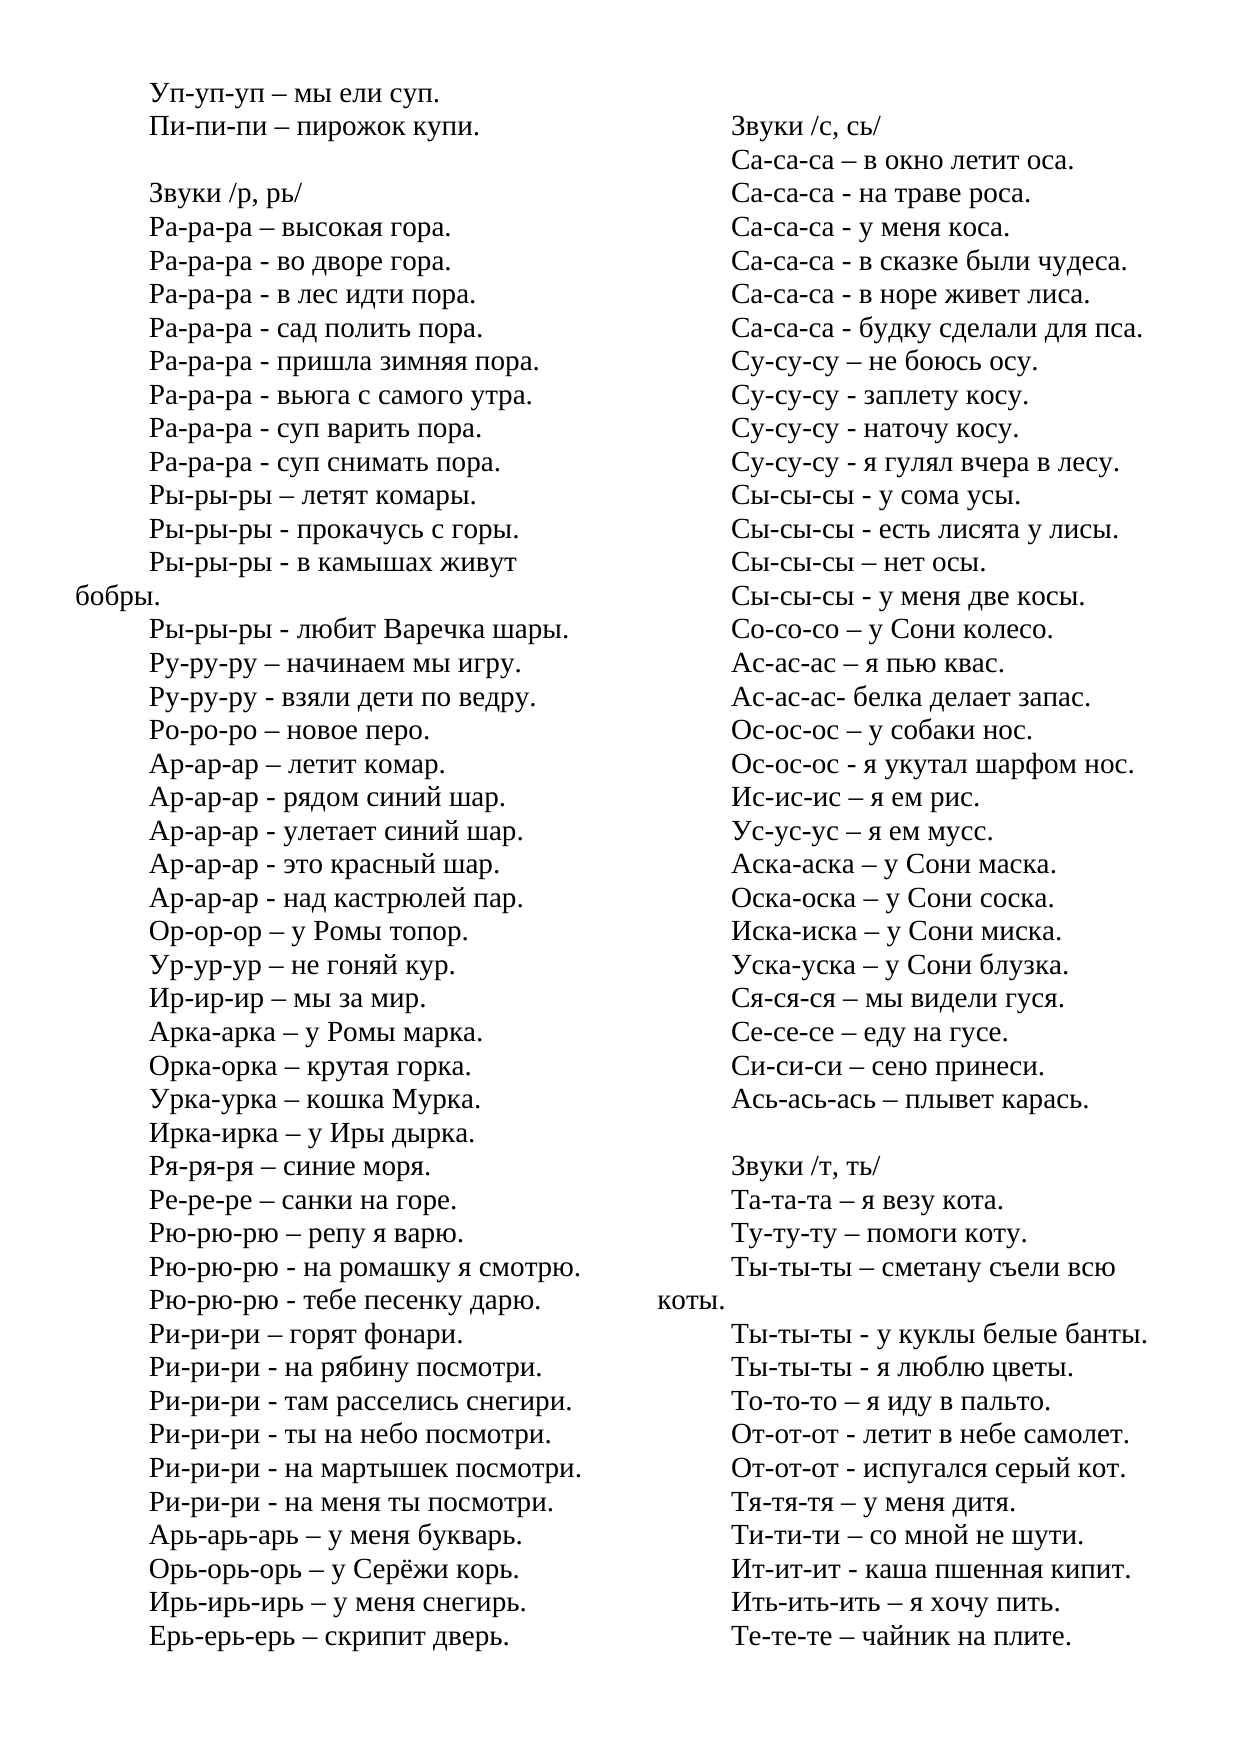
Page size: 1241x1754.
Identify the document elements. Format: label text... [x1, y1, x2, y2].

text Ар-ар-ар - над кастрюлей пар. [75, 880, 583, 913]
text Ры-ры-ры - прокачусь с горы. [75, 511, 583, 544]
text Ри-ри-ри – горят фонари. [75, 1316, 583, 1349]
text Ир-ир-ир – мы за мир. [75, 981, 583, 1014]
text Ирь-ирь-ирь – у меня снегирь. [75, 1584, 583, 1618]
text Ар-ар-ар – летит комар. [75, 746, 583, 779]
text Ра-ра-ра - пришла зимняя пора. [75, 343, 583, 377]
text Рю-рю-рю - на ромашку я смотрю. [75, 1249, 583, 1282]
text Ур-ур-ур – не гоняй кур. [75, 947, 583, 981]
text Та-та-та – я везу кота. [657, 1182, 1165, 1215]
text Ас-ас-ас- белка делает запас. [657, 679, 1165, 712]
text Ры-ры-ры – летят комары. [75, 477, 583, 511]
text Ры-ры-ры - любит Варечка шары. [75, 612, 583, 645]
text Ты-ты-ты - я люблю цветы. [657, 1349, 1165, 1383]
text Ру-ру-ру – начинаем мы игру. [75, 645, 583, 679]
text Ирка-ирка – у Иры дырка. [75, 1115, 583, 1148]
text Ра-ра-ра - сад полить пора. [75, 310, 583, 343]
text Ра-ра-ра - в лес идти пора. [75, 276, 583, 310]
text Сы-сы-сы - есть лисята у лисы. [657, 511, 1165, 544]
text Звуки /р, рь/ [75, 176, 583, 209]
text Ит-ит-ит - каша пшенная кипит. [657, 1551, 1165, 1584]
text Звуки /т, ть/ [657, 1148, 1165, 1182]
text Орь-орь-орь – у Серёжи корь. [75, 1551, 583, 1584]
text Ус-ус-ус – я ем мусс. [657, 813, 1165, 846]
text То-то-то – я иду в пальто. [657, 1383, 1165, 1417]
text Ря-ря-ря – синие моря. [75, 1148, 583, 1182]
text Те-те-те – чайник на плите. [657, 1618, 1165, 1651]
text Ри-ри-ри - ты на небо посмотри. [75, 1417, 583, 1450]
text Оска-оска – у Сони соска. [657, 880, 1165, 913]
text Со-со-со – у Сони колесо. [657, 612, 1165, 645]
text От-от-от - испугался серый кот. [657, 1450, 1165, 1484]
text Ри-ри-ри - на меня ты посмотри. [75, 1484, 583, 1517]
text Ос-ос-ос - я укутал шарфом нос. [657, 746, 1165, 779]
text Ась-ась-ась – плывет карась. [657, 1081, 1165, 1115]
text Су-су-су - заплету косу. [657, 377, 1165, 410]
text Ти-ти-ти – со мной не шути. [657, 1517, 1165, 1551]
text Сы-сы-сы - у меня две косы. [657, 578, 1165, 612]
text Си-си-си – сено принеси. [657, 1048, 1165, 1081]
text Ри-ри-ри - на рябину посмотри. [75, 1349, 583, 1383]
text Са-са-са - будку сделали для пса. [657, 310, 1165, 343]
text Ру-ру-ру - взяли дети по ведру. [75, 679, 583, 712]
text Тя-тя-тя – у меня дитя. [657, 1484, 1165, 1517]
text Су-су-су - наточу косу. [657, 410, 1165, 444]
text Ас-ас-ас – я пью квас. [657, 645, 1165, 679]
text Аска-аска – у Сони маска. [657, 846, 1165, 880]
text Са-са-са - в норе живет лиса. [657, 276, 1165, 310]
text Ить-ить-ить – я хочу пить. [657, 1584, 1165, 1618]
text Пи-пи-пи – пирожок купи. [75, 108, 583, 142]
text Ту-ту-ту – помоги коту. [657, 1215, 1165, 1249]
text Ра-ра-ра - во дворе гора. [75, 243, 583, 276]
text Са-са-са - в сказке были чудеса. [657, 243, 1165, 276]
text Ар-ар-ар - это красный шар. [75, 846, 583, 880]
text Арка-арка – у Ромы марка. [75, 1014, 583, 1048]
text Ра-ра-ра - суп варить пора. [75, 410, 583, 444]
text Ра-ра-ра - вьюга с самого утра. [75, 377, 583, 410]
text Орка-орка – крутая горка. [75, 1048, 583, 1081]
text Уп-уп-уп – мы ели суп. [75, 75, 583, 108]
text Ри-ри-ри - на мартышек посмотри. [75, 1450, 583, 1484]
text Са-са-са - у меня коса. [657, 209, 1165, 243]
text Ро-ро-ро – новое перо. [75, 712, 583, 746]
text Ты-ты-ты – сметану съели всю коты. [657, 1249, 1165, 1316]
text Ос-ос-ос – у собаки нос. [657, 712, 1165, 746]
text Ис-ис-ис – я ем рис. [657, 779, 1165, 813]
text Рю-рю-рю - тебе песенку дарю. [75, 1282, 583, 1316]
text Урка-урка – кошка Мурка. [75, 1081, 583, 1115]
text Ерь-ерь-ерь – скрипит дверь. [75, 1618, 583, 1651]
text Ре-ре-ре – санки на горе. [75, 1182, 583, 1215]
text Ра-ра-ра - суп снимать пора. [75, 444, 583, 477]
text Ар-ар-ар - улетает синий шар. [75, 813, 583, 846]
text Су-су-су – не боюсь осу. [657, 343, 1165, 377]
text Сы-сы-сы – нет осы. [657, 544, 1165, 578]
text Са-са-са – в окно летит оса. [657, 142, 1165, 176]
text Ра-ра-ра – высокая гора. [75, 209, 583, 243]
text Звуки /с, сь/ [657, 108, 1165, 142]
text Ри-ри-ри - там расселись снегири. [75, 1383, 583, 1417]
text Уска-уска – у Сони блузка. [657, 947, 1165, 981]
text Ты-ты-ты - у куклы белые банты. [657, 1316, 1165, 1349]
text Ся-ся-ся – мы видели гуся. [657, 981, 1165, 1014]
text Са-са-са - на траве роса. [657, 176, 1165, 209]
text Се-се-се – еду на гусе. [657, 1014, 1165, 1048]
text Сы-сы-сы - у сома усы. [657, 477, 1165, 511]
text Су-су-су - я гулял вчера в лесу. [657, 444, 1165, 477]
text Иска-иска – у Сони миска. [657, 913, 1165, 947]
text Рю-рю-рю – репу я варю. [75, 1215, 583, 1249]
text Арь-арь-арь – у меня букварь. [75, 1517, 583, 1551]
text Ор-ор-ор – у Ромы топор. [75, 913, 583, 947]
text Ры-ры-ры - в камышах живут бобры. [75, 544, 583, 612]
text Ар-ар-ар - рядом синий шар. [75, 779, 583, 813]
text От-от-от - летит в небе самолет. [657, 1417, 1165, 1450]
